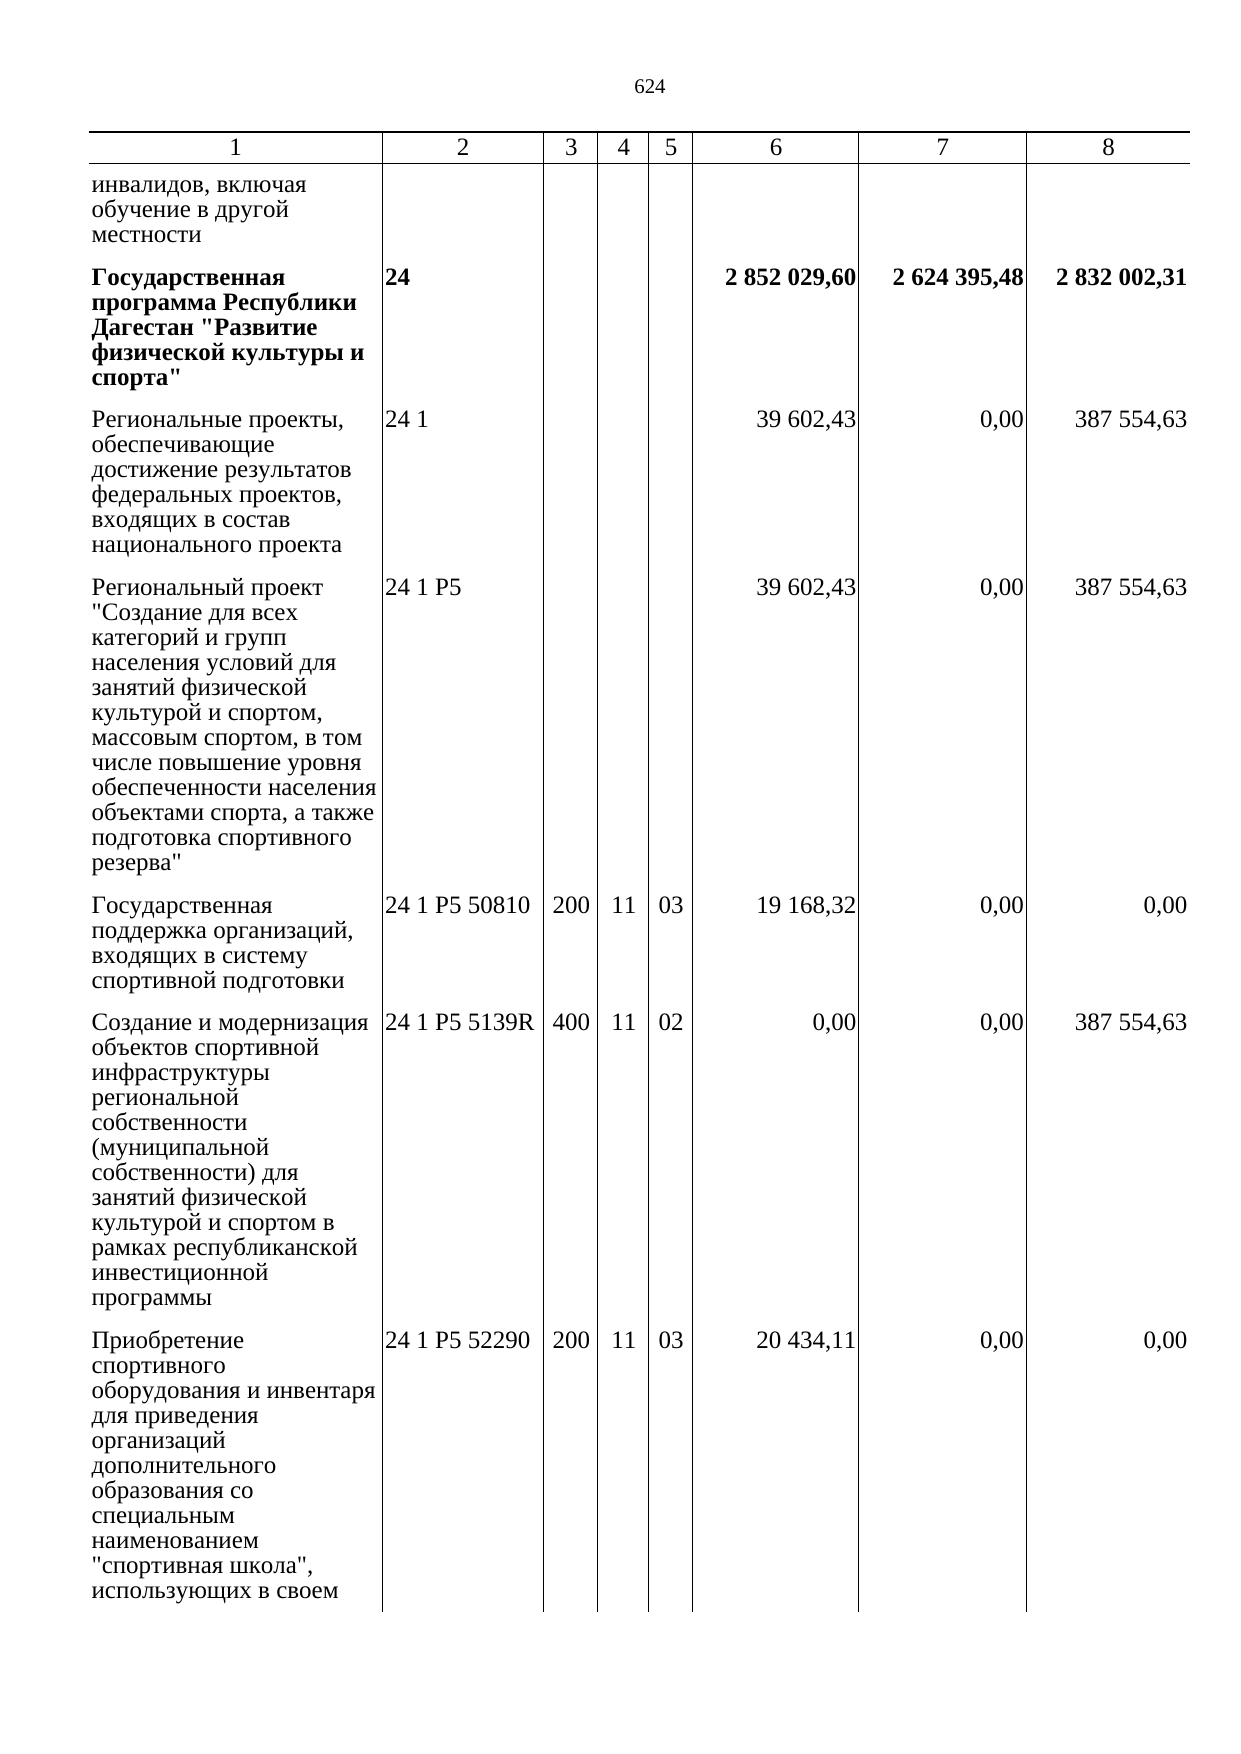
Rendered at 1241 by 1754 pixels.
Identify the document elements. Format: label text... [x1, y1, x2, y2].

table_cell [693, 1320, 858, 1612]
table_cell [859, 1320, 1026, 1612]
table_header 2 [383, 133, 543, 163]
table_header 3 [544, 133, 597, 163]
table_header 8 [1027, 133, 1190, 163]
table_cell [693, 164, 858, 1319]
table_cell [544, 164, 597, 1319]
table_header 4 [598, 133, 648, 163]
table_header 5 [649, 133, 692, 163]
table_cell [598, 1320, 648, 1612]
table_header 7 [859, 133, 1026, 163]
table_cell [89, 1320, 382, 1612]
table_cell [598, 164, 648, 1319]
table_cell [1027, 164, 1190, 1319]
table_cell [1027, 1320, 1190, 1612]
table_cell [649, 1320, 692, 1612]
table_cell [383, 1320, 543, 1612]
table_header 6 [693, 133, 858, 163]
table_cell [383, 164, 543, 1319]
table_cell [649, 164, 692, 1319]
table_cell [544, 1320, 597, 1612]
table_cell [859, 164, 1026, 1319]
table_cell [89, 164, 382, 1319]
table_header 1 [89, 133, 382, 163]
